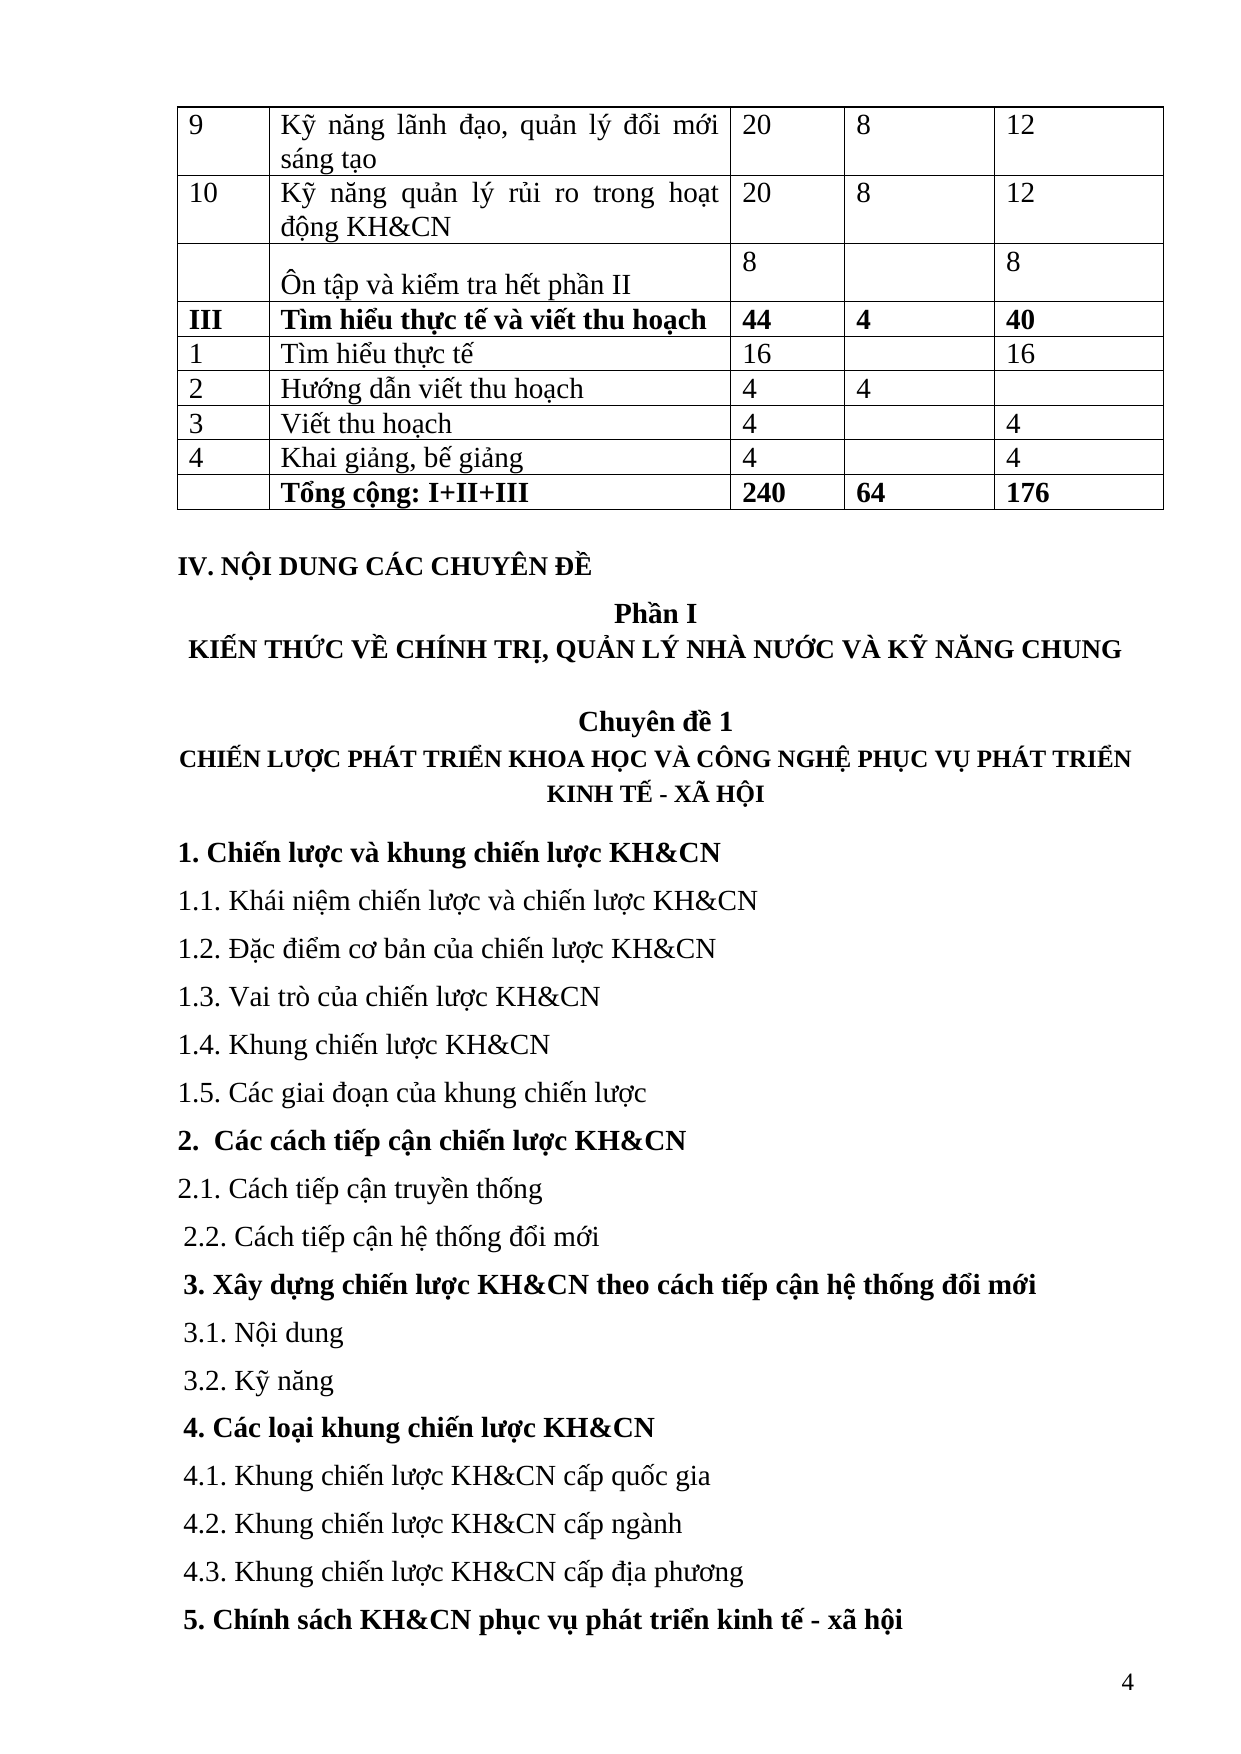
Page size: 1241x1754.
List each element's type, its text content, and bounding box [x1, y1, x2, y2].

table_cell 16 [731, 337, 844, 370]
table_cell 44 [731, 302, 844, 336]
table_cell 12 [995, 108, 1163, 174]
table_cell 176 [995, 475, 1163, 508]
table_cell 1 [178, 337, 269, 370]
table_cell Tìm hiểu thực tế [270, 337, 730, 370]
table_cell [845, 440, 994, 474]
table_cell 8 [845, 108, 994, 174]
subtitle CHIẾN LƯỢC PHÁT TRIỂN KHOA HỌC VÀ CÔNG NGHỆ PHỤC VỤ PHÁT TRIỂN KINH TẾ - XÃ HỘI [177, 739, 1134, 809]
table_cell [845, 244, 994, 301]
table_cell Tìm hiểu thực tế và viết thu hoạch [270, 302, 730, 336]
table_cell [178, 475, 269, 508]
table_cell Viết thu hoạch [270, 406, 730, 439]
table_cell [845, 337, 994, 370]
subtitle Chuyên đề 1 [177, 703, 1134, 739]
text 2. Các cách tiếp cận chiến lược KH&CN [177, 1122, 1134, 1157]
table_cell 4 [845, 371, 994, 405]
table_cell 3 [178, 406, 269, 439]
text 1.3. Vai trò của chiến lược KH&CN [177, 978, 1134, 1014]
table_cell 4 [178, 440, 269, 474]
table_cell 4 [995, 406, 1163, 439]
text 3. Xây dựng chiến lược KH&CN theo cách tiếp cận hệ thống đổi mới [177, 1266, 1134, 1301]
table_cell Khai giảng, bế giảng [270, 440, 730, 474]
table_cell Ôn tập và kiểm tra hết phần II [270, 244, 730, 301]
table_cell 10 [178, 176, 269, 243]
table_cell 4 [731, 371, 844, 405]
table_cell 4 [845, 302, 994, 336]
table_cell Tổng cộng: I+II+III [270, 475, 730, 508]
text 5. Chính sách KH&CN phục vụ phát triển kinh tế - xã hội [177, 1601, 1134, 1637]
text 3.2. Kỹ năng [177, 1362, 1134, 1397]
text KIẾN THỨC VỀ CHÍNH TRỊ, QUẢN LÝ NHÀ NƯỚC VÀ KỸ NĂNG CHUNG [177, 630, 1134, 666]
table_cell [845, 406, 994, 439]
list 2.1. Cách tiếp cận truyền thống [177, 1170, 1134, 1205]
table_cell 2 [178, 371, 269, 405]
text 4.3. Khung chiến lược KH&CN cấp địa phương [177, 1553, 1134, 1589]
table_cell 4 [731, 440, 844, 474]
table_cell 4 [731, 406, 844, 439]
table_cell 9 [178, 108, 269, 174]
text 4.1. Khung chiến lược KH&CN cấp quốc gia [177, 1457, 1134, 1493]
table_cell 8 [731, 244, 844, 301]
text Phần I [177, 595, 1134, 630]
table_cell 12 [995, 176, 1163, 243]
table_cell 4 [995, 440, 1163, 474]
text 4. Các loại khung chiến lược KH&CN [177, 1409, 1134, 1445]
table_cell 16 [995, 337, 1163, 370]
text IV. NỘI DUNG CÁC CHUYÊN ĐỀ [177, 547, 1134, 582]
table_cell 40 [995, 302, 1163, 336]
text 1. Chiến lược và khung chiến lược KH&CN [177, 834, 1134, 870]
text 1.1. Khái niệm chiến lược và chiến lược KH&CN [177, 882, 1134, 918]
table_cell Hướng dẫn viết thu hoạch [270, 371, 730, 405]
table_cell [178, 244, 269, 301]
text 1.5. Các giai đoạn của khung chiến lược [177, 1074, 1134, 1109]
table_cell III [178, 302, 269, 336]
table_cell 8 [845, 176, 994, 243]
table_cell Kỹ năng lãnh đạo, quản lý đổi mới sáng tạo [270, 108, 730, 174]
table_cell 8 [995, 244, 1163, 301]
text 4.2. Khung chiến lược KH&CN cấp ngành [177, 1505, 1134, 1541]
text 1.2. Đặc điểm cơ bản của chiến lược KH&CN [177, 930, 1134, 966]
table_cell [995, 371, 1163, 405]
table_cell Kỹ năng quản lý rủi ro trong hoạt động KH&CN [270, 176, 730, 243]
text 1.4. Khung chiến lược KH&CN [177, 1026, 1134, 1062]
table_cell 240 [731, 475, 844, 508]
table_cell 64 [845, 475, 994, 508]
text 3.1. Nội dung [177, 1314, 1134, 1349]
text 2.2. Cách tiếp cận hệ thống đổi mới [177, 1218, 1134, 1253]
table_cell 20 [731, 108, 844, 174]
table_cell 20 [731, 176, 844, 243]
